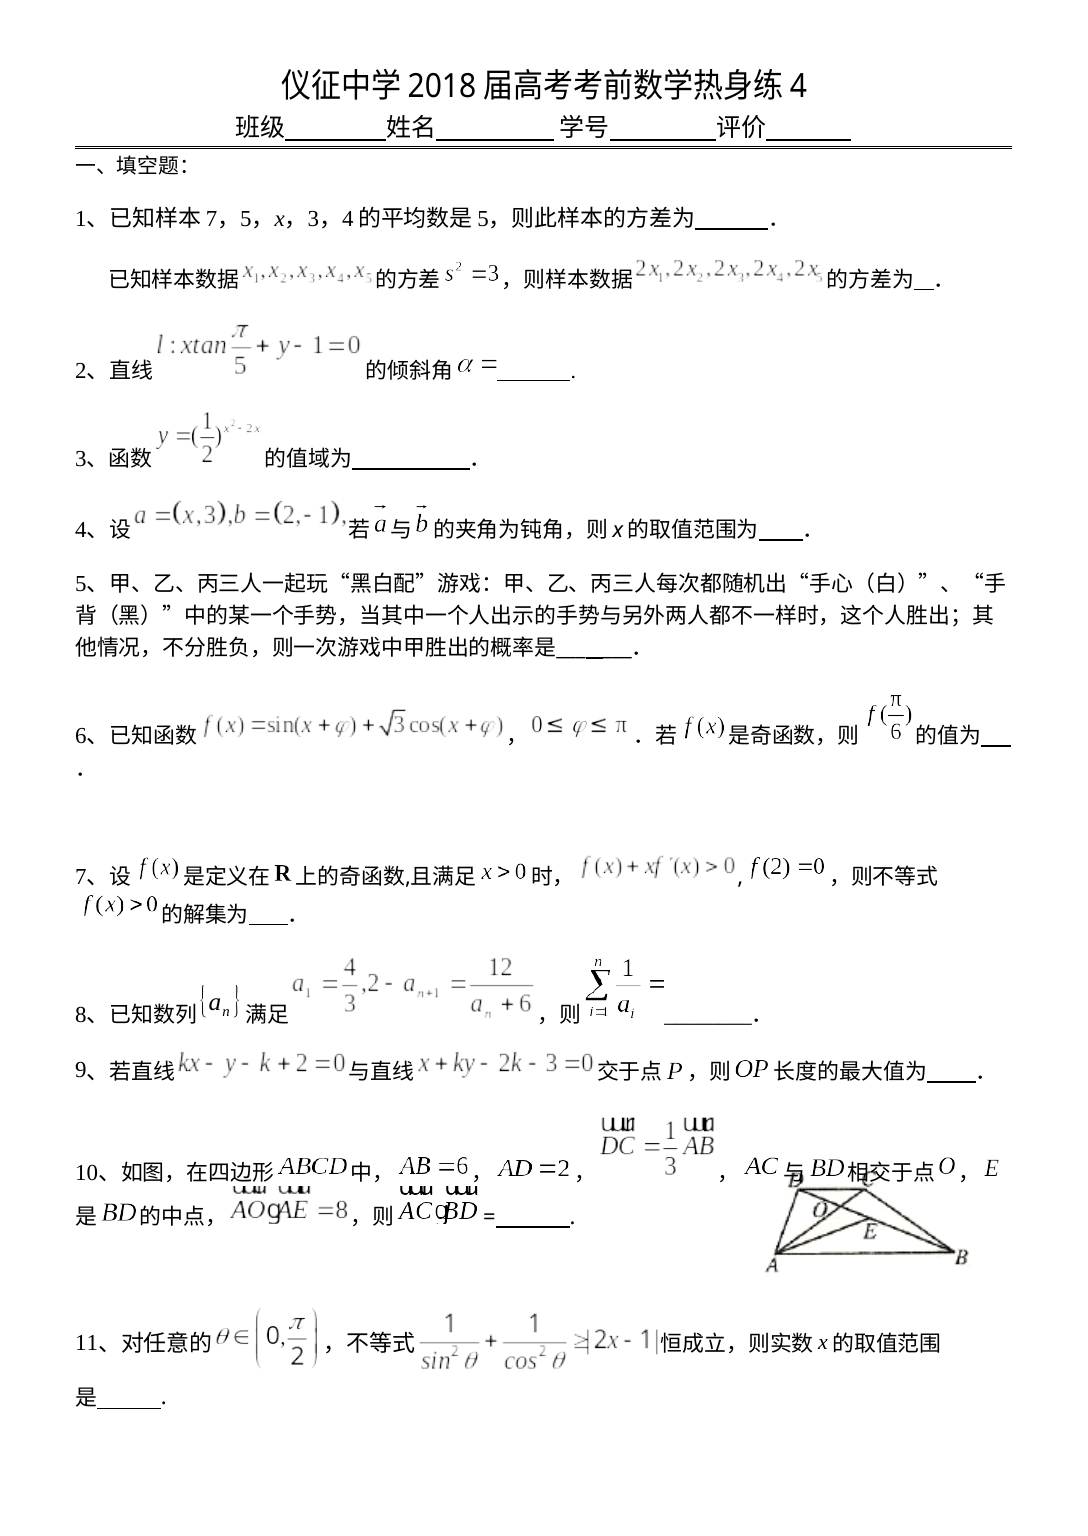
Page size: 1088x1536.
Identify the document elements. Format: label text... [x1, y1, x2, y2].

text 6、已知函数，．若是奇函数，则的值为 ． [75, 682, 1012, 783]
text 10、如图，在四边形中，，，，与相交于点，是的中点，，则= . [75, 1116, 1012, 1230]
text 已知样本数据的方差，则样本数据的方差为 ． [75, 254, 1012, 293]
text 4、设若与的夹角为钝角，则x的取值范围为 ． [75, 494, 1012, 544]
text 5、甲、乙、丙三人一起玩“黑白配”游戏：甲、乙、丙三人每次都随机出“手心（白）”、“手背（黑）”中的某一个手势，当其中一个人出示的手势与另外两人都不一样时，这个人胜出；其他情况，不分胜负，则一次游戏中甲胜出的概率是___ ___． [75, 565, 1012, 662]
text 3、函数的值域为 ． [75, 406, 1012, 473]
text 班级 姓名 学号 评价 。 [75, 108, 1012, 146]
picture [739, 1230, 997, 1276]
text 2、直线的倾斜角 . [75, 314, 1012, 385]
text 8、已知数列满足，则________． [75, 949, 1012, 1029]
text 9、若直线与直线交于点，则长度的最大值为 ． [75, 1050, 1012, 1089]
text 一、填空题： [75, 149, 1012, 179]
text 仪征中学2018届高考考前数学热身练4 [75, 59, 1012, 108]
text 1、已知样本7，5，x，3，4的平均数是5，则此样本的方差为 ． [75, 200, 1012, 233]
text 11、对任意的，不等式恒成立，则实数x的取值范围 [75, 1303, 1012, 1380]
text 7、设是定义在上的奇函数,且满足时，,，则不等式的解集为 ． [75, 851, 1012, 928]
text 是 . [75, 1380, 1012, 1412]
